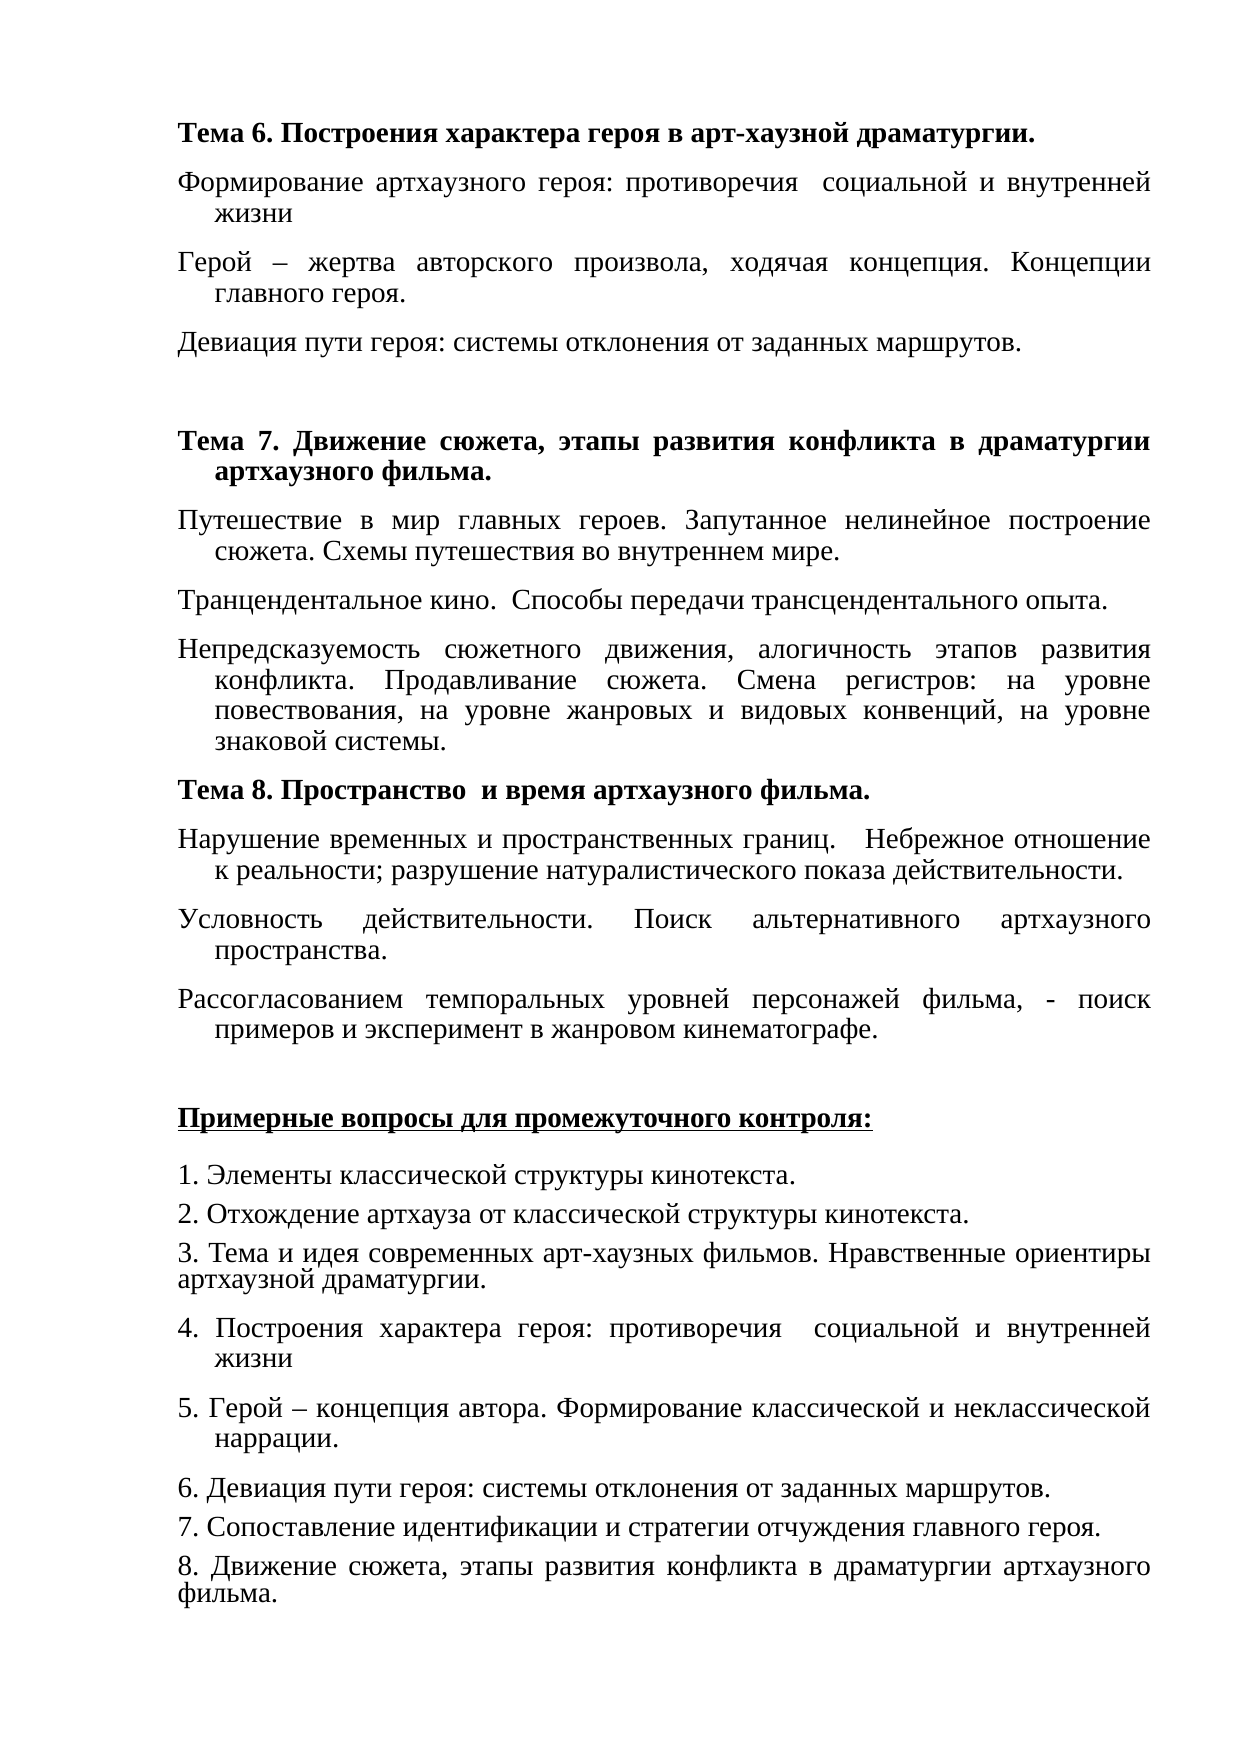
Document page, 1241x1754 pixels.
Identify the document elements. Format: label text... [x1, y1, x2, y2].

text 6. Девиация пути героя: системы отклонения от заданных маршрутов. [177, 1473, 1152, 1503]
text Рассогласованием темпоральных уровней персонажей фильма, - поиск примеров и эксперимент в жанровом кинематографе. [177, 984, 1152, 1045]
text Примерные вопросы для промежуточного контроля: [177, 1101, 1152, 1134]
text 7. Сопоставление идентификации и стратегии отчуждения главного героя. [177, 1516, 498, 1542]
text Тема 8. Пространство и время артхаузного фильма. [177, 775, 1152, 806]
text Транцендентальное кино. Способы передачи трансцендентального опыта. [177, 585, 1152, 616]
text 7. Сопоставление идентификации и стратегии отчуждения главного героя. [501, 1516, 1152, 1542]
text 1. Элементы классической структуры кинотекста. [177, 1163, 1152, 1190]
text Путешествие в мир главных героев. Запутанное нелинейное построение сюжета. Схемы путешествия во внутреннем мире. [177, 505, 1152, 566]
text 4. Построения характера героя: противоречия социальной и внутренней жизни [177, 1313, 1152, 1374]
text Девиация пути героя: системы отклонения от заданных маршрутов. [177, 327, 1152, 357]
text 8. Движение сюжета, этапы развития конфликта в драматургии артхаузного фильма. [177, 1554, 1152, 1607]
text Герой – жертва авторского произвола, ходячая концепция. Концепции главного героя. [177, 247, 1152, 308]
text Условность действительности. Поиск альтернативного артхаузного пространства. [177, 904, 1152, 965]
text 3. Тема и идея современных арт-хаузных фильмов. Нравственные ориентиры артхаузной драматургии. [177, 1241, 1152, 1294]
text 2. Отхождение артхауза от классической структуры кинотекста. [177, 1202, 1152, 1229]
text 5. Герой – концепция автора. Формирование классической и неклассической наррации. [177, 1393, 1152, 1454]
text Нарушение временных и пространственных границ. Небрежное отношение к реальности; разрушение натуралистического показа действительности. [177, 824, 1152, 886]
text Непредсказуемость сюжетного движения, алогичность этапов развития конфликта. Продавливание сюжета. Смена регистров: на уровне повествования, на уровне жанровых и видовых конвенций, на уровне знаковой системы. [177, 634, 1152, 756]
text Тема 7. Движение сюжета, этапы развития конфликта в драматургии артхаузного фильма. [177, 426, 1152, 487]
text Тема 6. Построения характера героя в арт-хаузной драматургии. [177, 118, 1152, 149]
text Формирование артхаузного героя: противоречия социальной и внутренней жизни [177, 167, 1152, 228]
